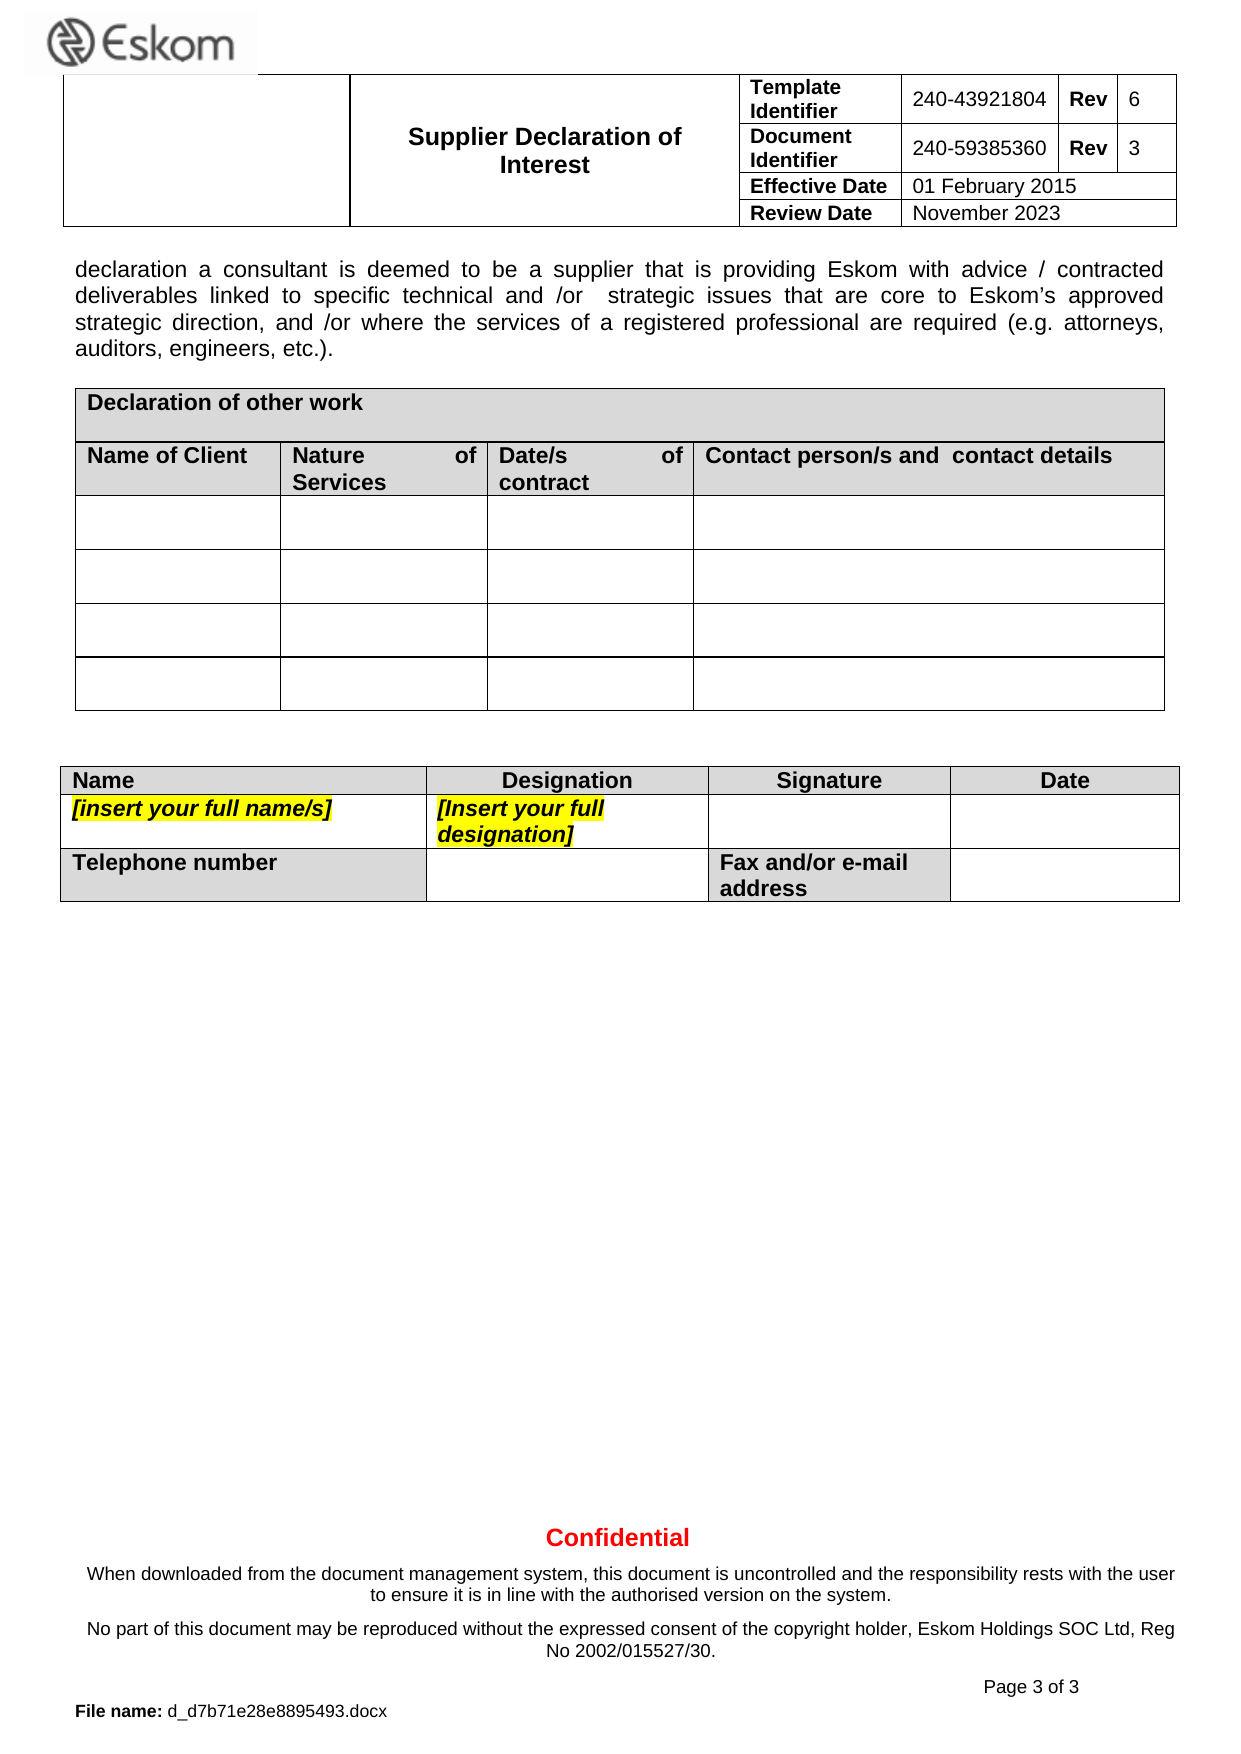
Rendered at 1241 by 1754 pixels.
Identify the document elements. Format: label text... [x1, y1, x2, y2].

table_cell [488, 604, 693, 656]
table_cell [76, 550, 280, 603]
table_cell [694, 550, 1164, 603]
table_cell [281, 658, 487, 710]
table_cell [76, 604, 280, 656]
table_header Name [61, 767, 426, 794]
table_cell [Insert your full designation] [573, 795, 708, 847]
table_cell [427, 849, 708, 901]
table_cell [709, 795, 950, 847]
table_cell [insert your full name/s] [61, 795, 426, 847]
table_header Date [951, 767, 1179, 794]
table_cell [951, 795, 1179, 847]
table_cell [488, 550, 693, 603]
table_header Declaration of other work [76, 389, 1164, 441]
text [75, 256, 1165, 361]
table_cell [488, 658, 693, 710]
table_cell [281, 496, 487, 549]
table_header Signature [709, 767, 950, 794]
table_cell [694, 604, 1164, 656]
table_cell Date/s of contract [488, 443, 693, 495]
table_header Designation [427, 767, 708, 794]
table_cell Contact person/s and contact details [694, 443, 1164, 495]
table_cell [694, 658, 1164, 710]
table_cell [281, 550, 487, 603]
table_cell [694, 496, 1164, 549]
table_cell [951, 849, 1179, 901]
table_cell Name of Client [76, 443, 280, 495]
table_cell [76, 496, 280, 549]
table_cell [488, 496, 693, 549]
table_cell Fax and/or e-mail address [709, 849, 950, 901]
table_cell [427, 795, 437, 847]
table_cell [76, 658, 280, 710]
table_cell Telephone number [61, 849, 426, 901]
table_cell Nature of Services [281, 443, 487, 495]
table_cell [281, 604, 487, 656]
